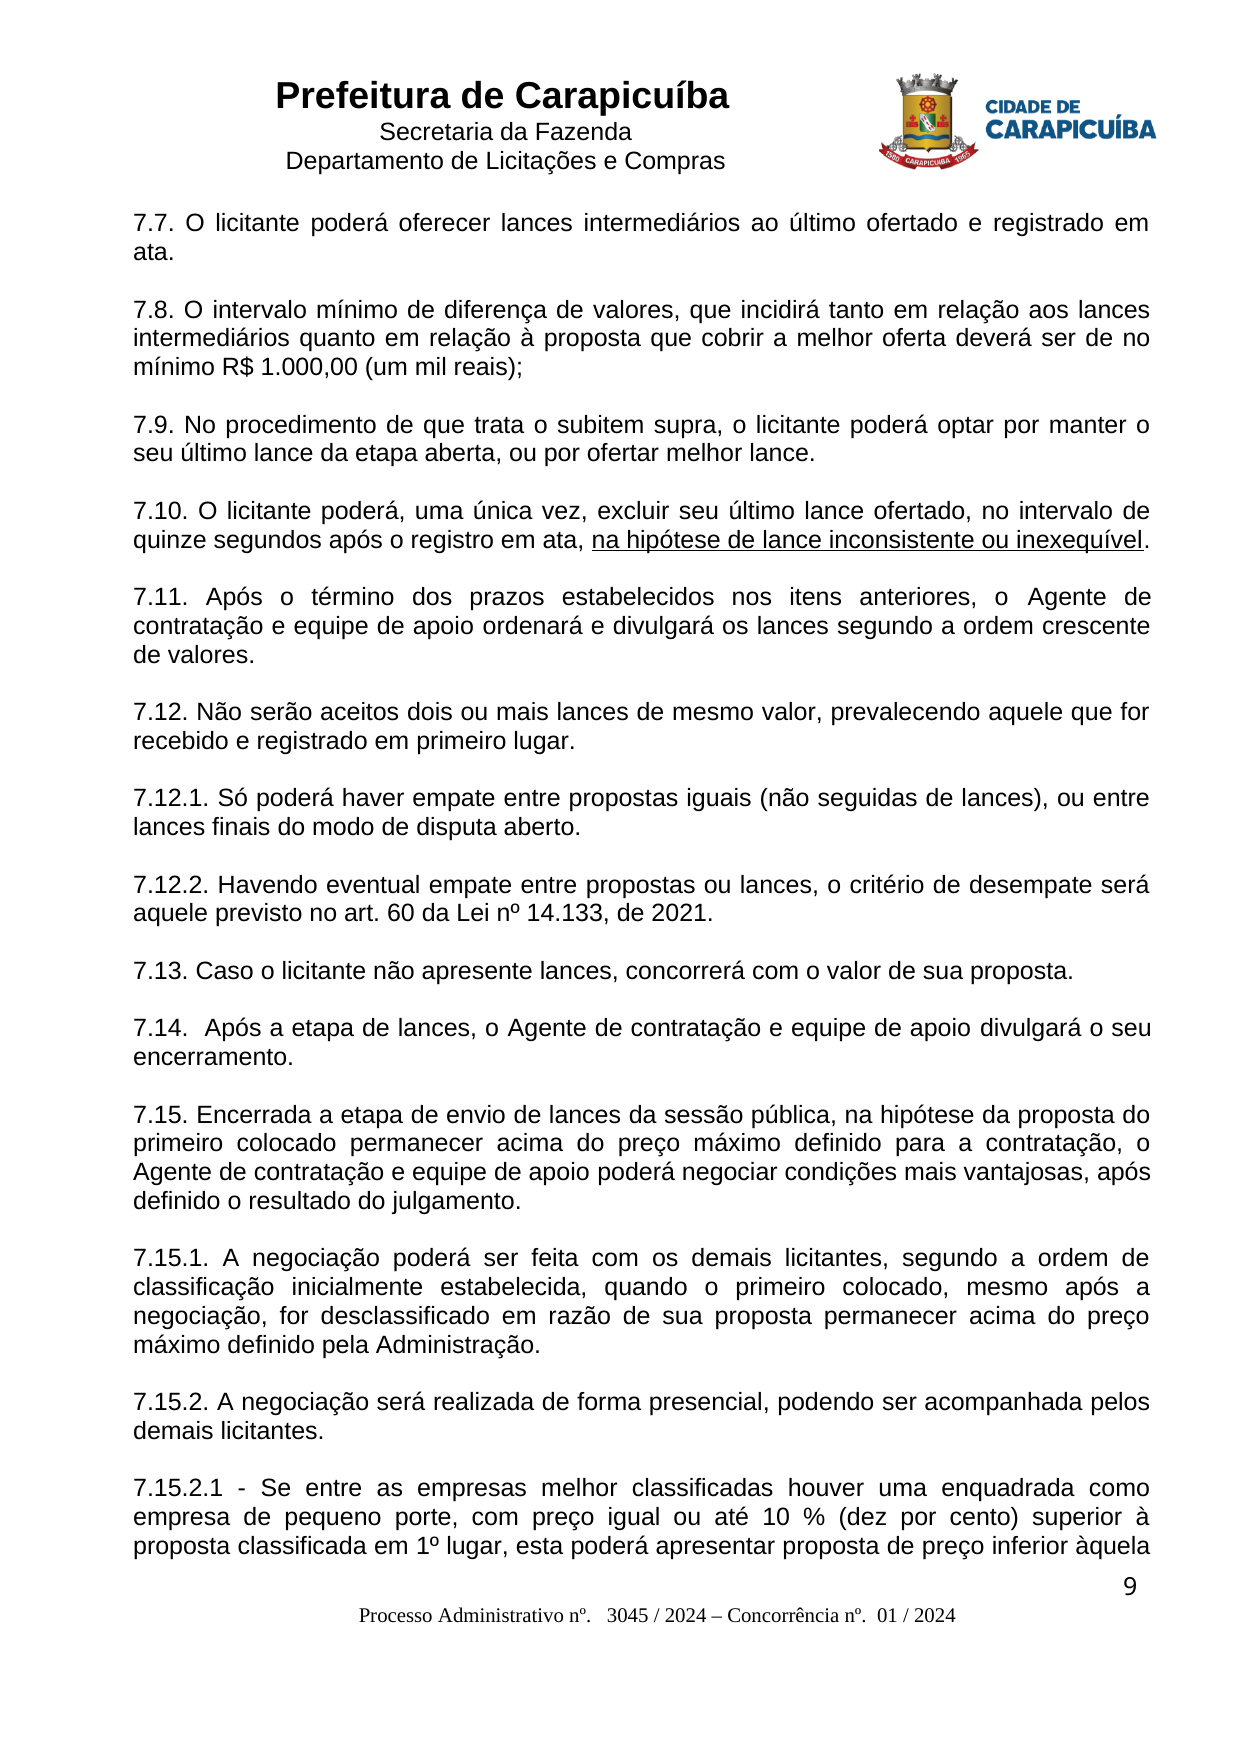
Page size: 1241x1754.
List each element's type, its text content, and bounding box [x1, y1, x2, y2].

text 7.12.1. Só poderá haver empate entre propostas iguais (não seguidas de lances), ou entre lances finais do modo de disputa aberto. [133, 783, 1152, 841]
text 7.15.2. A negociação será realizada de forma presencial, podendo ser acompanhada pelos demais licitantes. [133, 1387, 1152, 1445]
text 7.12.2. Havendo eventual empate entre propostas ou lances, o critério de desempate será aquele previsto no art. 60 da Lei nº 14.133, de 2021. [133, 870, 1152, 927]
text 7.11. Após o término dos prazos estabelecidos nos itens anteriores, o Agente de contratação e equipe de apoio ordenará e divulgará os lances segundo a ordem crescente de valores. [133, 582, 1152, 668]
text 7.13. Caso o licitante não apresente lances, concorrerá com o valor de sua proposta. [133, 956, 1152, 985]
text 7.7. O licitante poderá oferecer lances intermediários ao último ofertado e registrado em ata. [133, 208, 1152, 266]
text 7.12. Não serão aceitos dois ou mais lances de mesmo valor, prevalecendo aquele que for recebido e registrado em primeiro lugar. [133, 697, 1152, 755]
picture [877, 65, 1159, 172]
text 7.10. O licitante poderá, uma única vez, excluir seu último lance ofertado, no intervalo de quinze segundos após o registro em ata, na hipótese de lance inconsistente ou inexequível. [133, 496, 1152, 553]
text 7.15.1. A negociação poderá ser feita com os demais licitantes, segundo a ordem de classificação inicialmente estabelecida, quando o primeiro colocado, mesmo após a negociação, for desclassificado em razão de sua proposta permanecer acima do preço máximo definido pela Administração. [133, 1243, 1152, 1358]
text 7.15. Encerrada a etapa de envio de lances da sessão pública, na hipótese da proposta do primeiro colocado permanecer acima do preço máximo definido para a contratação, o Agente de contratação e equipe de apoio poderá negociar condições mais vantajosas, após definido o resultado do julgamento. [133, 1100, 1152, 1215]
text 7.14. Após a etapa de lances, o Agente de contratação e equipe de apoio divulgará o seu encerramento. [133, 1013, 1152, 1071]
text 7.9. No procedimento de que trata o subitem supra, o licitante poderá optar por manter o seu último lance da etapa aberta, ou por ofertar melhor lance. [133, 410, 1152, 467]
text 7.8. O intervalo mínimo de diferença de valores, que incidirá tanto em relação aos lances intermediários quanto em relação à proposta que cobrir a melhor oferta deverá ser de no mínimo R$ 1.000,00 (um mil reais); [133, 295, 1152, 381]
